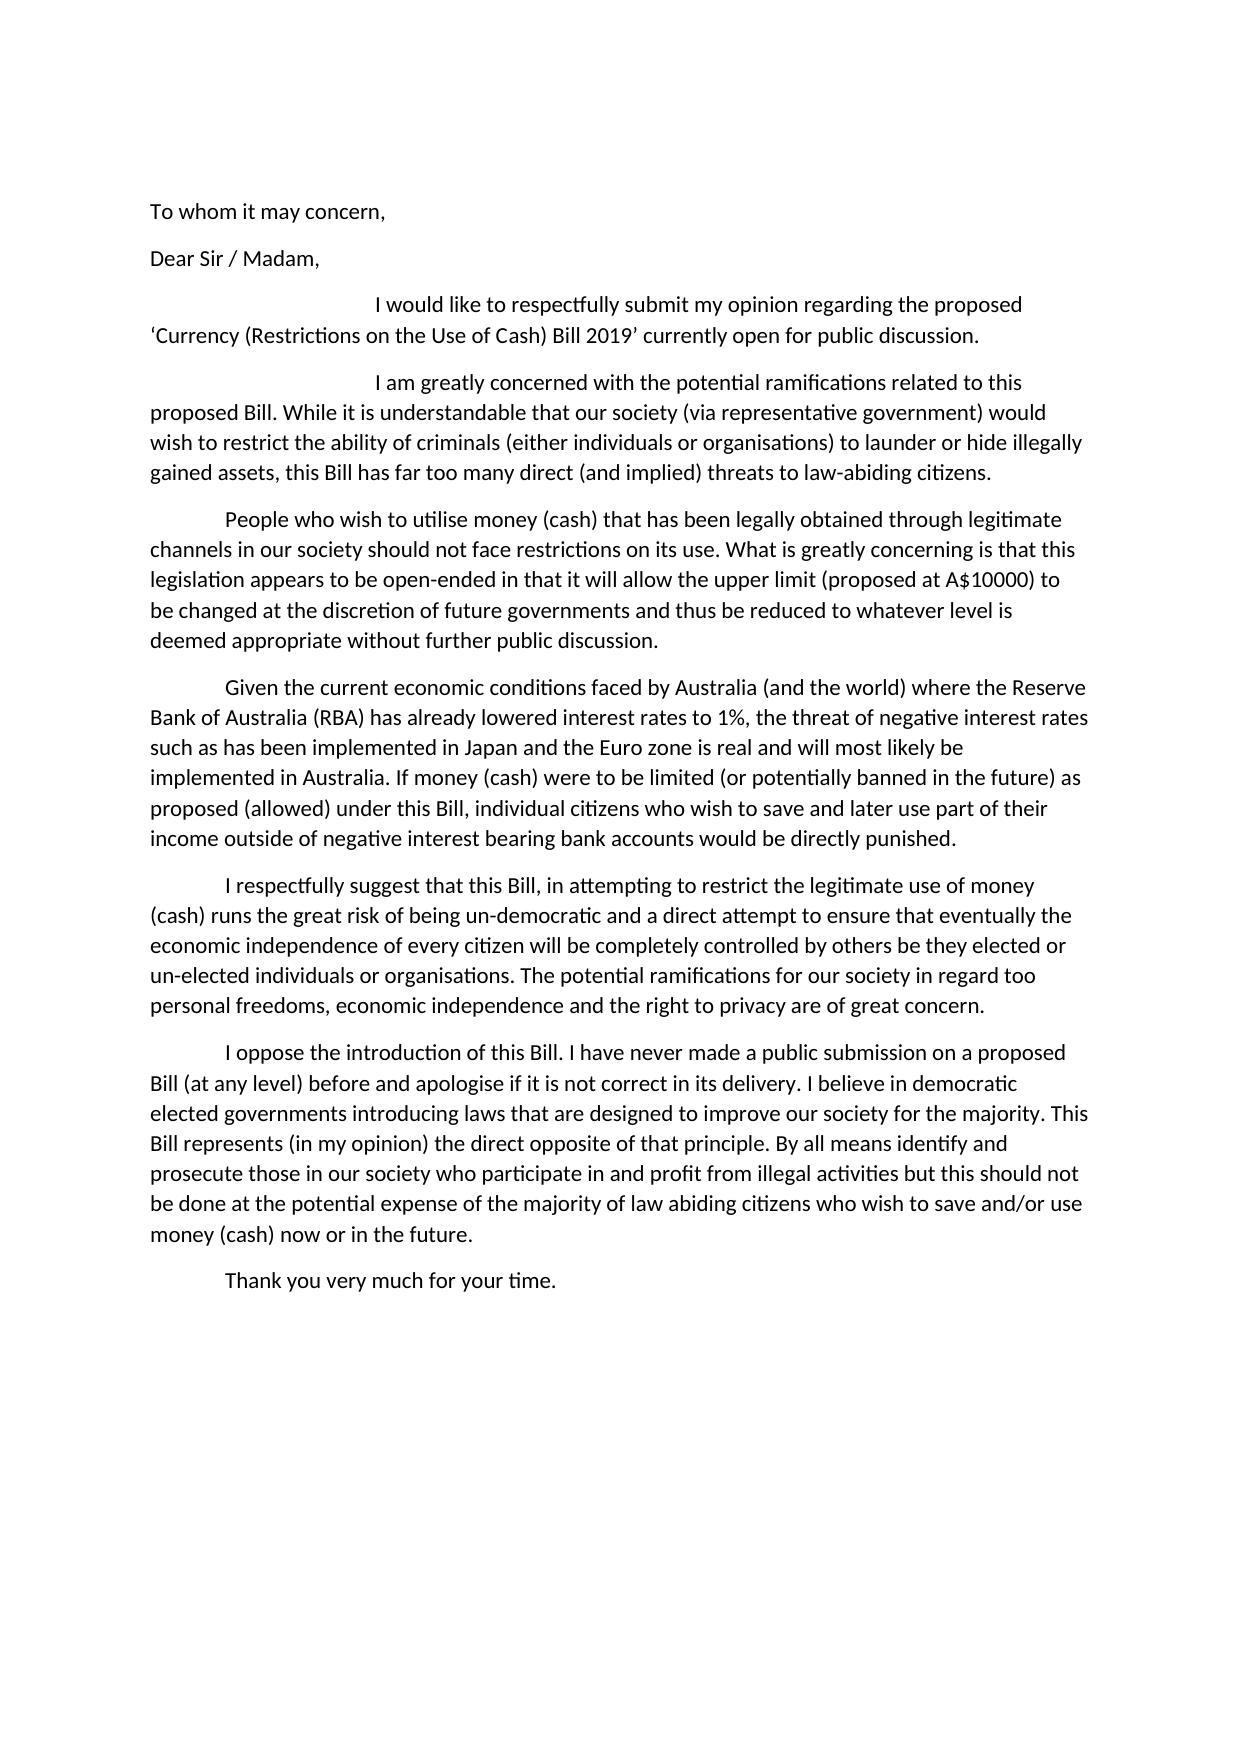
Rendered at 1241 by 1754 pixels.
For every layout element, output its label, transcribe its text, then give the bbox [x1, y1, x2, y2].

text Thank you very much for your time. [150, 1267, 1090, 1295]
text Given the current economic conditions faced by Australia (and the world) where the Reserve Bank of Australia (RBA) has already lowered interest rates to 1%, the threat of negative interest rates such as has been implemented in Japan and the Euro zone is real and will most likely be implemented in Australia. If money (cash) were to be limited (or potentially banned in the future) as proposed (allowed) under this Bill, individual citizens who wish to save and later use part of their income outside of negative interest bearing bank accounts would be directly punished. [150, 673, 1090, 852]
text I respectfully suggest that this Bill, in attempting to restrict the legitimate use of money (cash) runs the great risk of being un-democratic and a direct attempt to ensure that eventually the economic independence of every citizen will be completely controlled by others be they elected or un-elected individuals or organisations. The potential ramifications for our society in regard too personal freedoms, economic independence and the right to privacy are of great concern. [150, 871, 1090, 1020]
text To whom it may concern, [150, 197, 1090, 225]
text I oppose the introduction of this Bill. I have never made a public submission on a proposed Bill (at any level) before and apologise if it is not correct in its delivery. I believe in democratic elected governments introducing laws that are designed to improve our society for the majority. This Bill represents (in my opinion) the direct opposite of that principle. By all means identify and prosecute those in our society who participate in and profit from illegal activities but this should not be done at the potential expense of the majority of law abiding citizens who wish to save and/or use money (cash) now or in the future. [150, 1038, 1090, 1248]
text People who wish to utilise money (cash) that has been legally obtained through legitimate channels in our society should not face restrictions on its use. What is greatly concerning is that this legislation appears to be open-ended in that it will allow the upper limit (proposed at A$10000) to be changed at the discretion of future governments and thus be reduced to whatever level is deemed appropriate without further public discussion. [150, 505, 1090, 654]
text Dear Sir / Madam, [150, 244, 1090, 272]
text I am greatly concerned with the potential ramifications related to this proposed Bill. While it is understandable that our society (via representative government) would wish to restrict the ability of criminals (either individuals or organisations) to launder or hide illegally gained assets, this Bill has far too many direct (and implied) threats to law-abiding citizens. [150, 368, 1090, 486]
text I would like to respectfully submit my opinion regarding the proposed ‘Currency (Restrictions on the Use of Cash) Bill 2019’ currently open for public discussion. [150, 291, 1090, 349]
